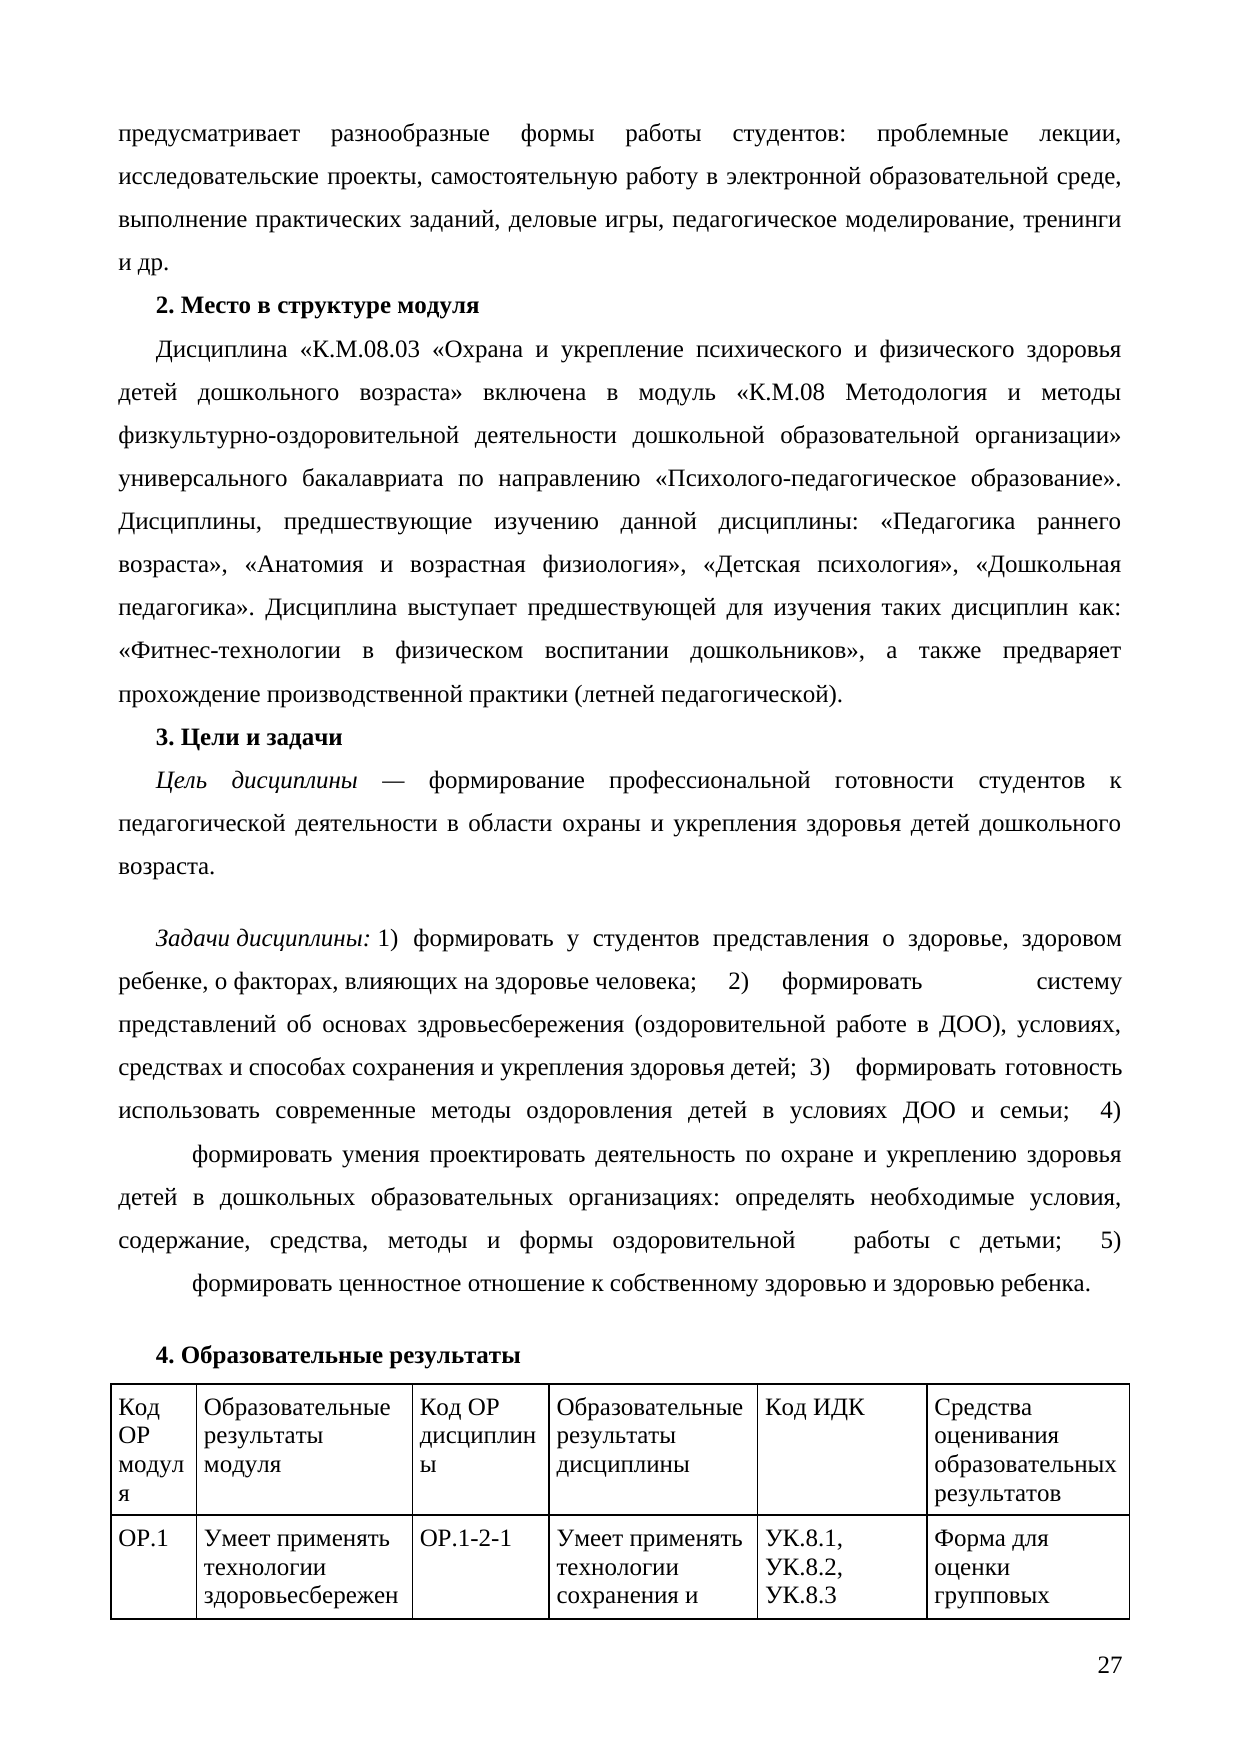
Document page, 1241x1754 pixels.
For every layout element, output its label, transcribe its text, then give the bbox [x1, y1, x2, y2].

text Цель дисциплины — формирование профессиональной готовности студентов к педагогической деятельности в области охраны и укрепления здоровья детей дошкольного возраста. [118, 765, 1122, 880]
table_cell УК.8.1, УК.8.2, УК.8.3 ПК.1.1, ПК.1.2, ПК.1.3, ПК.1.4 [758, 1516, 926, 1618]
table_cell ОР.1 [112, 1516, 196, 1618]
text Задачи дисциплины: 1) формировать у студентов представления о здоровье, здоровом ребенке, о факторах, влияющих на здоровье человека; 2) формировать систему представлений об основах здровьесбережения (оздоровительной работе в ДОО), условиях, средствах и способах сохранения и укрепления здоровья детей; 3) формировать готовность использовать современные методы оздоровления детей в условиях ДОО и семьи; 4) формировать умения проектировать деятельность по охране и укреплению здоровья детей в дошкольных образовательных организациях: определять необходимые условия, содержание, средства, методы и формы оздоровительной работы с детьми; 5) формировать ценностное отношение к собственному здоровью и здоровью ребенка. [118, 923, 1122, 1297]
table_header Образовательные результаты дисциплины [550, 1385, 757, 1514]
table_header Код ОР модуля [112, 1385, 196, 1514]
table_cell ОР.1-2-1 [413, 1516, 548, 1618]
table_header Код ИДК [758, 1385, 926, 1514]
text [118, 118, 1122, 276]
table_header Код ОР дисциплины [413, 1385, 548, 1514]
subtitle 2. Место в структуре модуля [118, 291, 1122, 319]
text Дисциплина «К.М.08.03 «Охрана и укрепление психического и физического здоровья детей дошкольного возраста» включена в модуль «К.М.08 Методология и методы физкультурно-оздоровительной деятельности дошкольной образовательной организации» универсального бакалавриата по направлению «Психолого-педагогическое образование». Дисциплины, предшествующие изучению данной дисциплины: «Педагогика раннего возраста», «Анатомия и возрастная физиология», «Детская психология», «Дошкольная педагогика». Дисциплина выступает предшествующей для изучения таких дисциплин как: «Фитнес-технологии в физическом воспитании дошкольников», а также предваряет прохождение производственной практики (летней педагогической). [118, 334, 1122, 707]
subtitle 3. Цели и задачи [118, 722, 1122, 751]
table_header Средства оценивания образовательных результатов [928, 1385, 1129, 1514]
table_header Образовательные результаты модуля [197, 1385, 412, 1514]
subtitle 4. Образовательные результаты [118, 1340, 1122, 1369]
